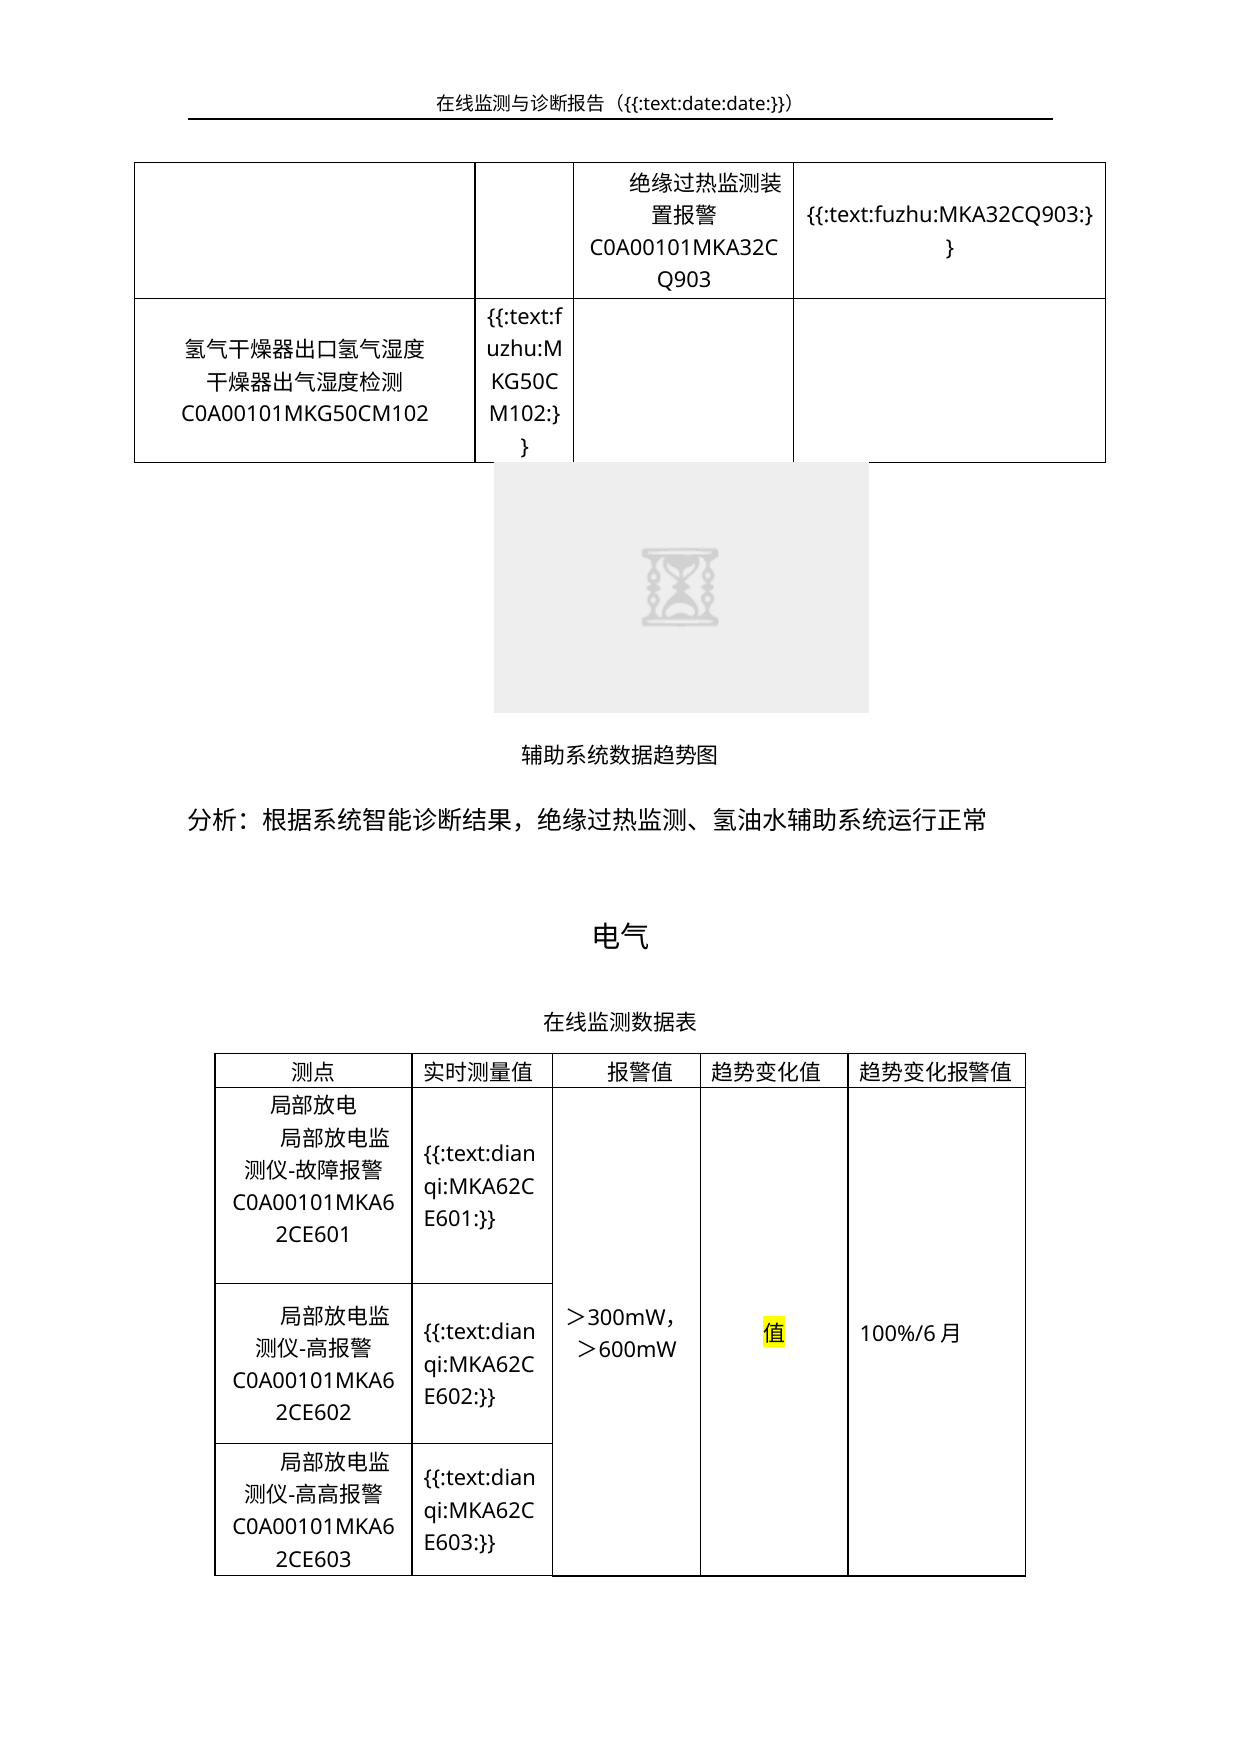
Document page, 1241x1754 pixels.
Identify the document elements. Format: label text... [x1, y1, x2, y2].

table_cell 绝缘过热监测装置报警 C0A00101MKA32CQ903 [574, 163, 793, 298]
table_cell {{:text:fuzhu:MKA32CQ903:}} [794, 163, 1105, 298]
table_cell 局部放电 局部放电监测仪-故障报警 C0A00101MKA62CE601 [216, 1088, 411, 1283]
text 电气 [187, 902, 1053, 967]
table_header 实时测量值 [413, 1054, 552, 1087]
text 辅助系统数据趋势图 [187, 738, 1053, 770]
table_cell 局部放电监测仪-高报警 C0A00101MKA62CE602 [216, 1284, 411, 1442]
text 在线监测数据表 [187, 1004, 1053, 1037]
table_header 趋势变化值 [701, 1054, 847, 1087]
table_cell 值 [701, 1088, 847, 1575]
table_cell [413, 1444, 552, 1575]
table_cell {{:text:dianqi:MKA62CE602:}} [413, 1284, 552, 1442]
picture [493, 462, 869, 713]
table_header 测点 [216, 1054, 411, 1087]
table_cell {{:text:fuzhu:MKG50CM102:}} [476, 299, 573, 462]
table_cell 100%/6月 [849, 1088, 1025, 1575]
text 分析：根据系统智能诊断结果，绝缘过热监测、氢油水辅助系统运行正常 [187, 786, 1053, 851]
table_cell [794, 299, 1105, 462]
table_cell 氢气干燥器出口氢气湿度 干燥器出气湿度检测 C0A00101MKG50CM102 [135, 299, 474, 462]
table_cell ＞300mW， ＞600mW [553, 1088, 700, 1575]
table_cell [216, 1444, 411, 1575]
table_header 报警值 [553, 1054, 700, 1087]
table_cell [574, 299, 793, 462]
table_header 趋势变化报警值 [849, 1054, 1025, 1087]
table_cell {{:text:dianqi:MKA62CE601:}} [413, 1088, 552, 1283]
